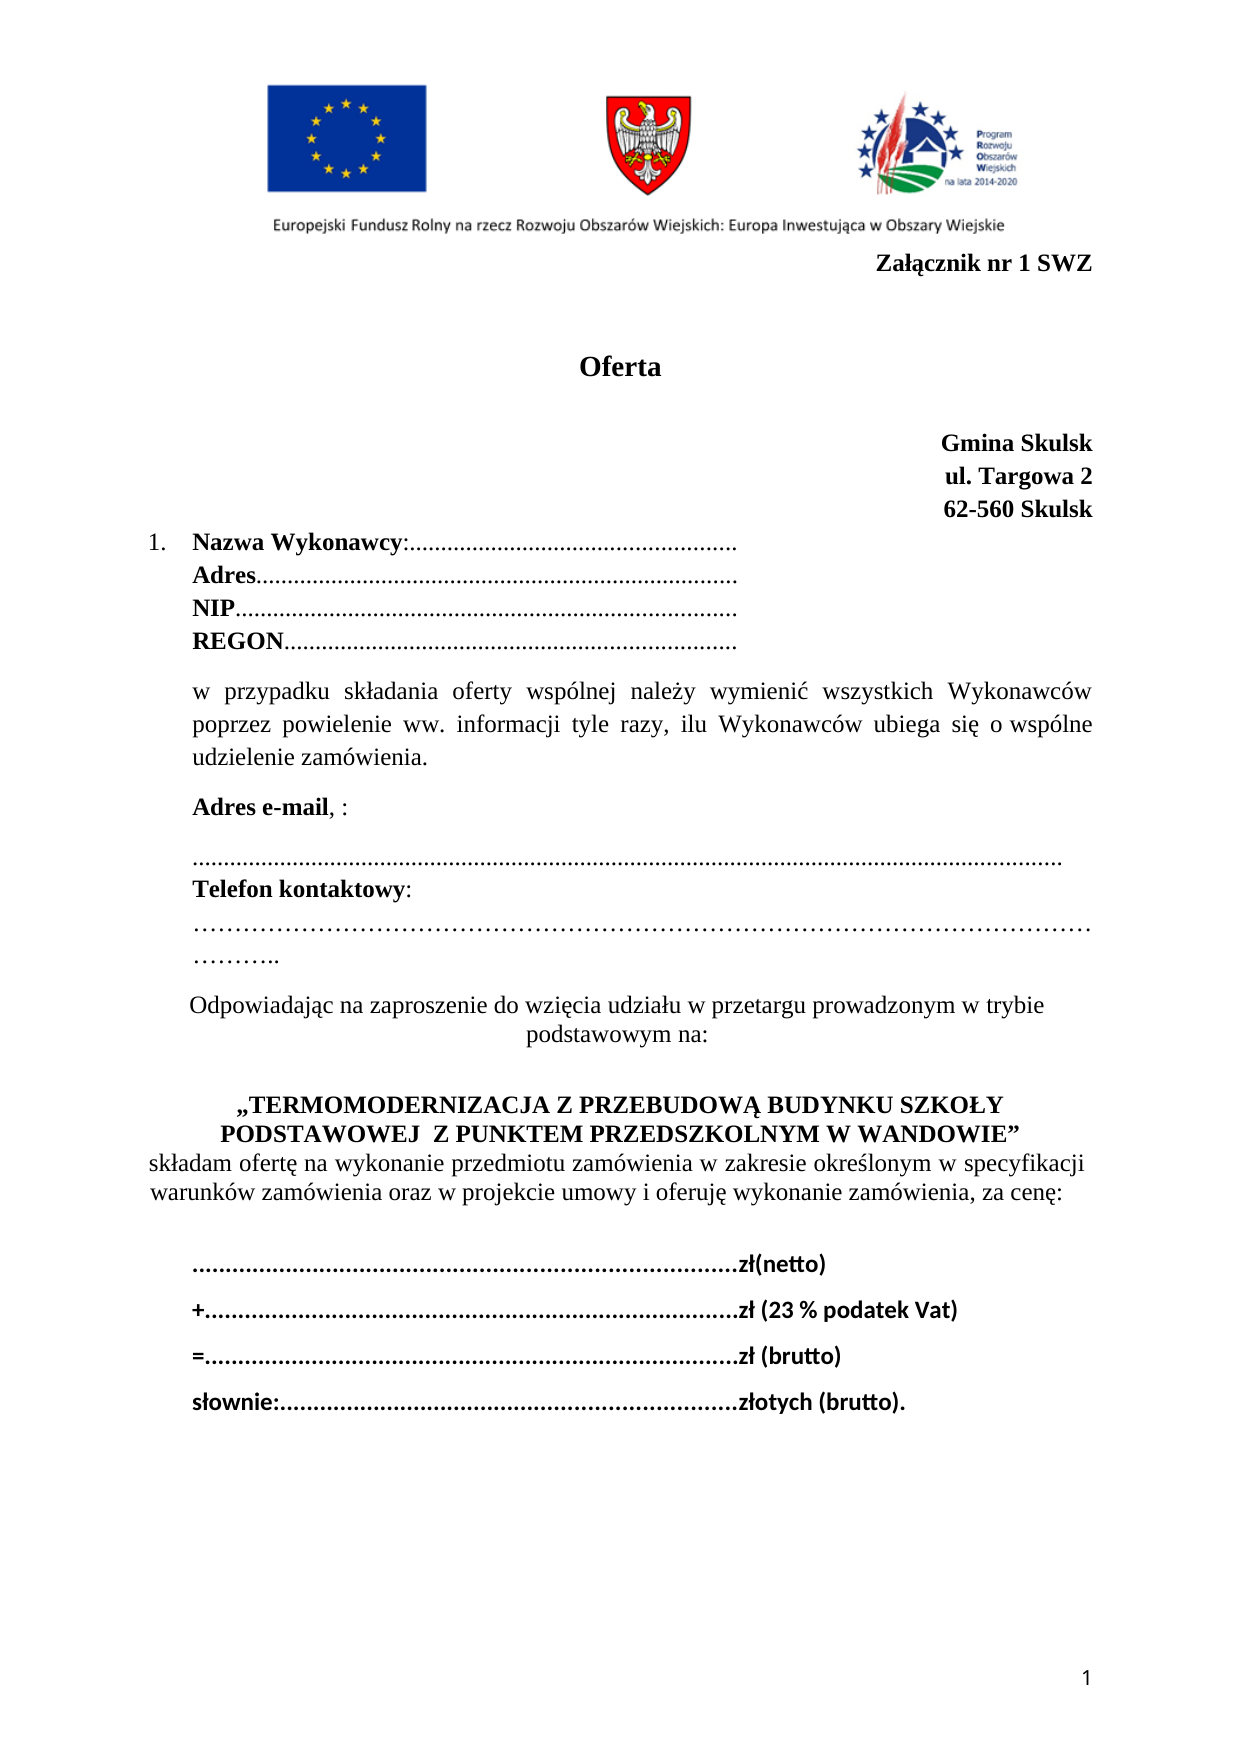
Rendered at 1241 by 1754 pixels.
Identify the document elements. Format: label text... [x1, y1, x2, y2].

picture [198, 73, 1093, 248]
text Adres e-mail, : [192, 792, 1093, 821]
subtitle Oferta [148, 349, 1093, 383]
text „TERMOMODERNIZACJA Z PRZEBUDOWĄ BUDYNKU SZKOŁY PODSTAWOWEJ Z PUNKTEM PRZEDSZKOLNYM W WANDOWIE” [148, 1091, 1093, 1148]
text Gmina Skulsk ul. Targowa 2 62-560 Skulsk [148, 428, 1093, 523]
text składam ofertę na wykonanie przedmiotu zamówienia w zakresie określonym w specyfikacji warunków zamówienia oraz w projekcie umowy i oferuję wykonanie zamówienia, za cenę: [149, 1148, 1084, 1206]
text Załącznik nr 1 SWZ [148, 248, 1093, 276]
text w przypadku składania oferty wspólnej należy wymienić wszystkich Wykonawców poprzez powielenie ww. informacji tyle razy, ilu Wykonawców ubiega się o wspólne udzielenie zamówienia. [192, 676, 1093, 771]
text Odpowiadając na zaproszenie do wzięcia udziału w przetargu prowadzonym w trybie podstawowym na: [149, 990, 1084, 1048]
text Telefon kontaktowy:……………………………………………………………………………………………………….. [192, 842, 1093, 969]
subtitle zł(netto) + zł (23 % podatek Vat) = zł (brutto) słownie: złotych (brutto). [192, 1248, 1093, 1416]
subtitle Nazwa Wykonawcy: Adres NIP REGON [148, 527, 1093, 655]
